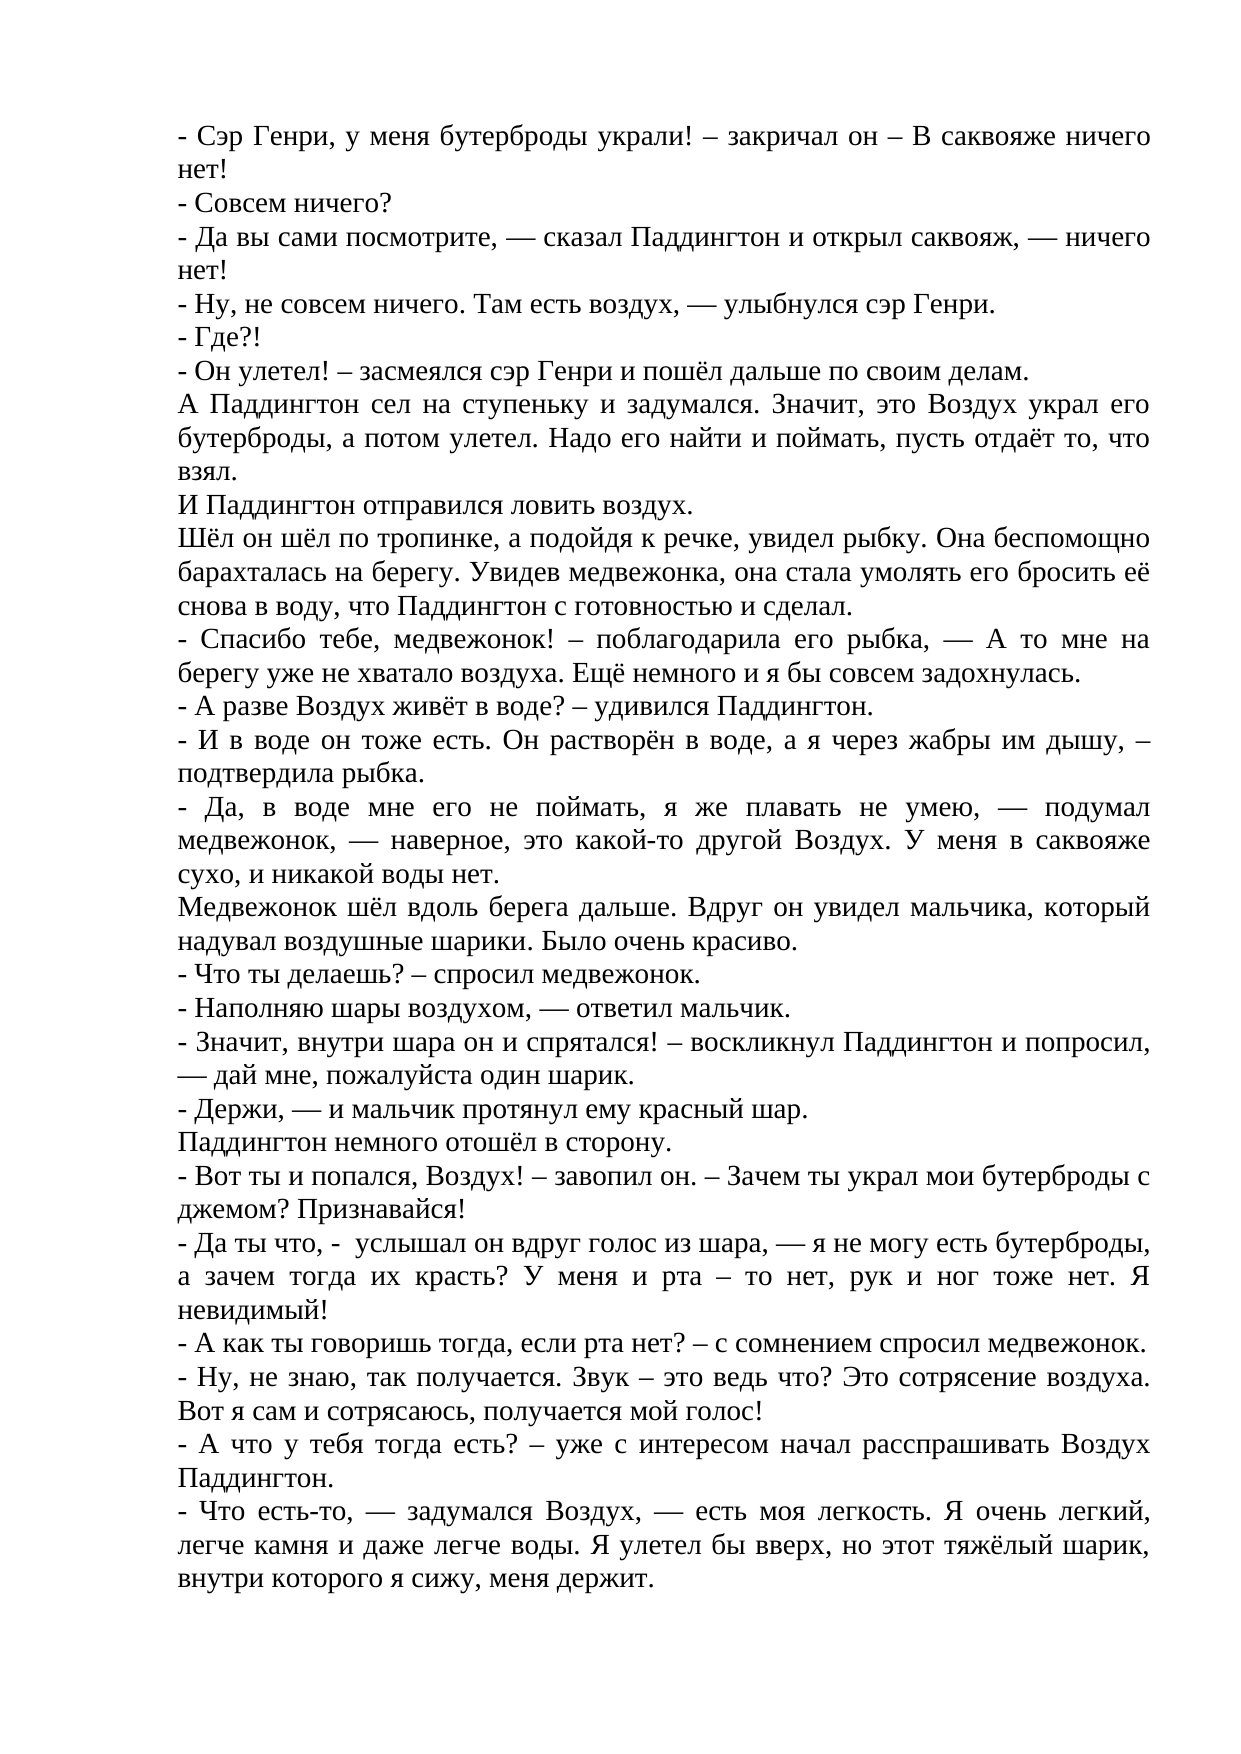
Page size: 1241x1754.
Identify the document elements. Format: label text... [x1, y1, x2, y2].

text - Он улетел! – засмеялся сэр Генри и пошёл дальше по своим делам. [177, 353, 1152, 386]
text - Держи, — и мальчик протянул ему красный шар. [177, 1091, 1152, 1124]
text - Наполняю шары воздухом, — ответил мальчик. [177, 990, 1152, 1024]
text Шёл он шёл по тропинке, а подойдя к речке, увидел рыбку. Она беспомощно барахталась на берегу. Увидев медвежонка, она стала умолять его бросить её снова в воду, что Паддингтон с готовностью и сделал. [177, 521, 1152, 621]
text А Паддингтон сел на ступеньку и задумался. Значит, это Воздух украл его бутерброды, а потом улетел. Надо его найти и поймать, пусть отдаёт то, что взял. [177, 386, 1152, 487]
text - А разве Воздух живёт в воде? – удивился Паддингтон. [177, 688, 1152, 722]
text - Ну, не знаю, так получается. Звук – это ведь что? Это сотрясение воздуха. Вот я сам и сотрясаюсь, получается мой голос! [177, 1359, 1152, 1426]
text - Сэр Генри, у меня бутерброды украли! – закричал он – В саквояже ничего нет! [177, 118, 1152, 185]
text - Да ты что, - услышал он вдруг голос из шара, — я не могу есть бутерброды, а зачем тогда их красть? У меня и рта – то нет, рук и ног тоже нет. Я невидимый! [177, 1225, 1152, 1326]
text - Что есть-то, — задумался Воздух, — есть моя легкость. Я очень легкий, легче камня и даже легче воды. Я улетел бы вверх, но этот тяжёлый шарик, внутри которого я сижу, меня держит. [177, 1493, 1152, 1594]
text Паддингтон немного отошёл в сторону. [177, 1124, 1152, 1158]
text - Спасибо тебе, медвежонок! – поблагодарила его рыбка, — А то мне на берегу уже не хватало воздуха. Ещё немного и я бы совсем задохнулась. [177, 621, 1152, 688]
text - И в воде он тоже есть. Он растворён в воде, а я через жабры им дышу, – подтвердила рыбка. [177, 722, 1152, 789]
text - Ну, не совсем ничего. Там есть воздух, — улыбнулся сэр Генри. [177, 286, 1152, 319]
text - Да, в воде мне его не поймать, я же плавать не умею, — подумал медвежонок, — наверное, это какой-то другой Воздух. У меня в саквояже сухо, и никакой воды нет. [177, 789, 1152, 889]
text - А как ты говоришь тогда, если рта нет? – с сомнением спросил медвежонок. [177, 1326, 1152, 1359]
text - А что у тебя тогда есть? – уже с интересом начал расспрашивать Воздух Паддингтон. [177, 1426, 1152, 1493]
text - Да вы сами посмотрите, — сказал Паддингтон и открыл саквояж, — ничего нет! [177, 219, 1152, 286]
text Медвежонок шёл вдоль берега дальше. Вдруг он увидел мальчика, который надувал воздушные шарики. Было очень красиво. [177, 889, 1152, 957]
text - Что ты делаешь? – спросил медвежонок. [177, 957, 1152, 990]
text И Паддингтон отправился ловить воздух. [177, 487, 1152, 521]
text - Значит, внутри шара он и спрятался! – воскликнул Паддингтон и попросил, — дай мне, пожалуйста один шарик. [177, 1024, 1152, 1091]
text - Где?! [177, 319, 1152, 353]
text - Совсем ничего? [177, 185, 1152, 219]
text - Вот ты и попался, Воздух! – завопил он. – Зачем ты украл мои бутерброды с джемом? Признавайся! [177, 1158, 1152, 1225]
